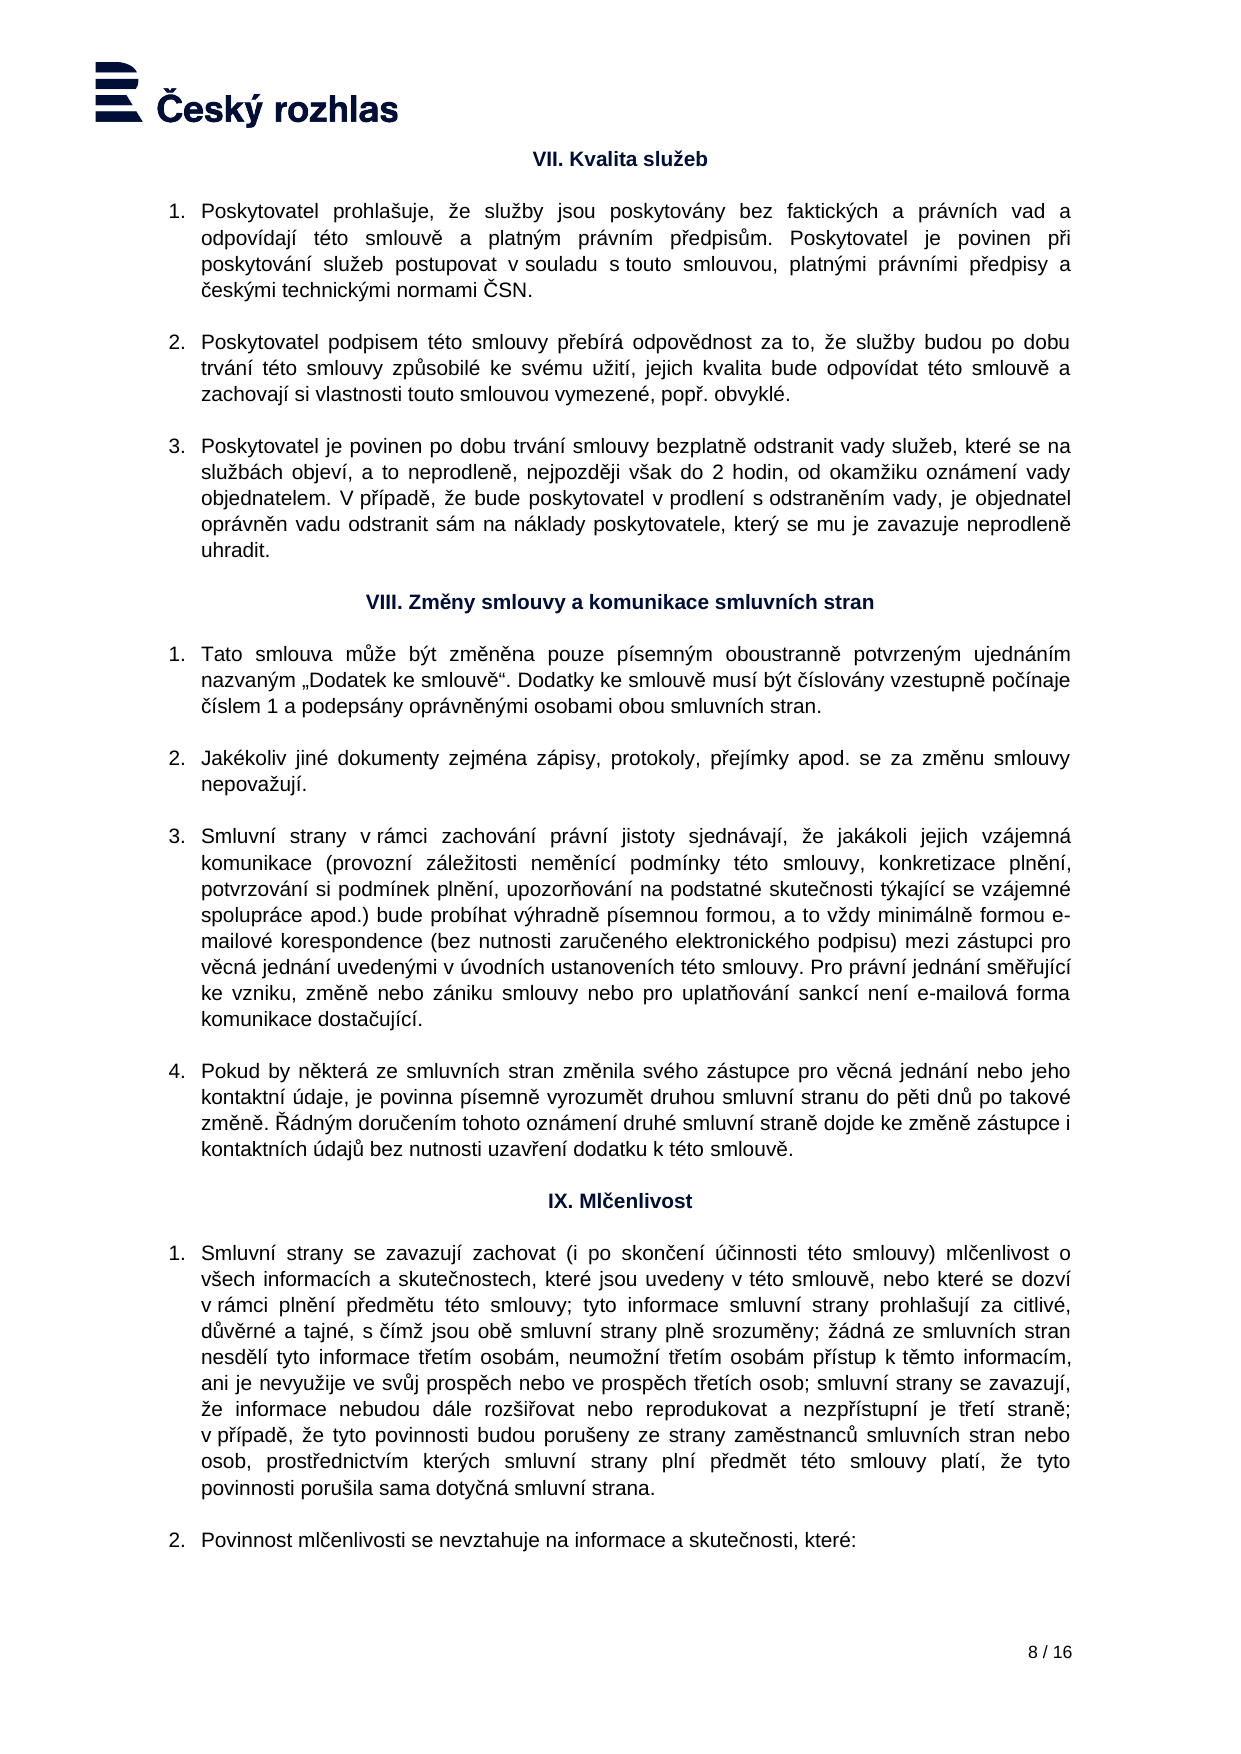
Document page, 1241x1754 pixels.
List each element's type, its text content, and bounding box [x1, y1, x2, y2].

list Jakékoliv jiné dokumenty zejména zápisy, protokoly, přejímky apod. se za změnu smlouvy nepovažují. [168, 745, 1072, 797]
subtitle Kvalita služeb [168, 146, 1072, 172]
list Poskytovatel je povinen po dobu trvání smlouvy bezplatně odstranit vady služeb, které se na službách objeví, a to neprodleně, nejpozději však do 2 hodin, od okamžiku oznámení vady objednatelem. V případě, že bude poskytovatel v prodlení s odstraněním vady, je objednatel oprávněn vadu odstranit sám na náklady poskytovatele, který se mu je zavazuje neprodleně uhradit. [168, 432, 1072, 563]
subtitle Změny smlouvy a komunikace smluvních stran [168, 589, 1072, 615]
subtitle Mlčenlivost [168, 1188, 1072, 1214]
list Poskytovatel podpisem této smlouvy přebírá odpovědnost za to, že služby budou po dobu trvání této smlouvy způsobilé ke svému užití, jejich kvalita bude odpovídat této smlouvě a zachovají si vlastnosti touto smlouvou vymezené, popř. obvyklé. [168, 328, 1072, 406]
list Pokud by některá ze smluvních stran změnila svého zástupce pro věcná jednání nebo jeho kontaktní údaje, je povinna písemně vyrozumět druhou smluvní stranu do pěti dnů po takové změně. Řádným doručením tohoto oznámení druhé smluvní straně dojde ke změně zástupce i kontaktních údajů bez nutnosti uzavření dodatku k této smlouvě. [168, 1057, 1072, 1162]
list Smluvní strany se zavazují zachovat (i po skončení účinnosti této smlouvy) mlčenlivost o všech informacích a skutečnostech, které jsou uvedeny v této smlouvě, nebo které se dozví v rámci plnění předmětu této smlouvy; tyto informace smluvní strany prohlašují za citlivé, důvěrné a tajné, s čímž jsou obě smluvní strany plně srozuměny; žádná ze smluvních stran nesdělí tyto informace třetím osobám, neumožní třetím osobám přístup k těmto informacím, ani je nevyužije ve svůj prospěch nebo ve prospěch třetích osob; smluvní strany se zavazují, že informace nebudou dále rozšiřovat nebo reprodukovat a nezpřístupní je třetí straně; v případě, že tyto povinnosti budou porušeny ze strany zaměstnanců smluvních stran nebo osob, prostřednictvím kterých smluvní strany plní předmět této smlouvy platí, že tyto povinnosti porušila sama dotyčná smluvní strana. [168, 1240, 1072, 1500]
list Povinnost mlčenlivosti se nevztahuje na informace a skutečnosti, které: [168, 1526, 1072, 1552]
picture [95, 62, 398, 128]
list Poskytovatel prohlašuje, že služby jsou poskytovány bez faktických a právních vad a odpovídají této smlouvě a platným právním předpisům. Poskytovatel je povinen při poskytování služeb postupovat v souladu s touto smlouvou, platnými právními předpisy a českými technickými normami ČSN. [168, 198, 1072, 302]
list Tato smlouva může být změněna pouze písemným oboustranně potvrzeným ujednáním nazvaným „Dodatek ke smlouvě“. Dodatky ke smlouvě musí být číslovány vzestupně počínaje číslem 1 a podepsány oprávněnými osobami obou smluvních stran. [168, 641, 1072, 719]
list Smluvní strany v rámci zachování právní jistoty sjednávají, že jakákoli jejich vzájemná komunikace (provozní záležitosti neměnící podmínky této smlouvy, konkretizace plnění, potvrzování si podmínek plnění, upozorňování na podstatné skutečnosti týkající se vzájemné spolupráce apod.) bude probíhat výhradně písemnou formou, a to vždy minimálně formou e-mailové korespondence (bez nutnosti zaručeného elektronického podpisu) mezi zástupci pro věcná jednání uvedenými v úvodních ustanoveních této smlouvy. Pro právní jednání směřující ke vzniku, změně nebo zániku smlouvy nebo pro uplatňování sankcí není e-mailová forma komunikace dostačující. [168, 823, 1072, 1031]
